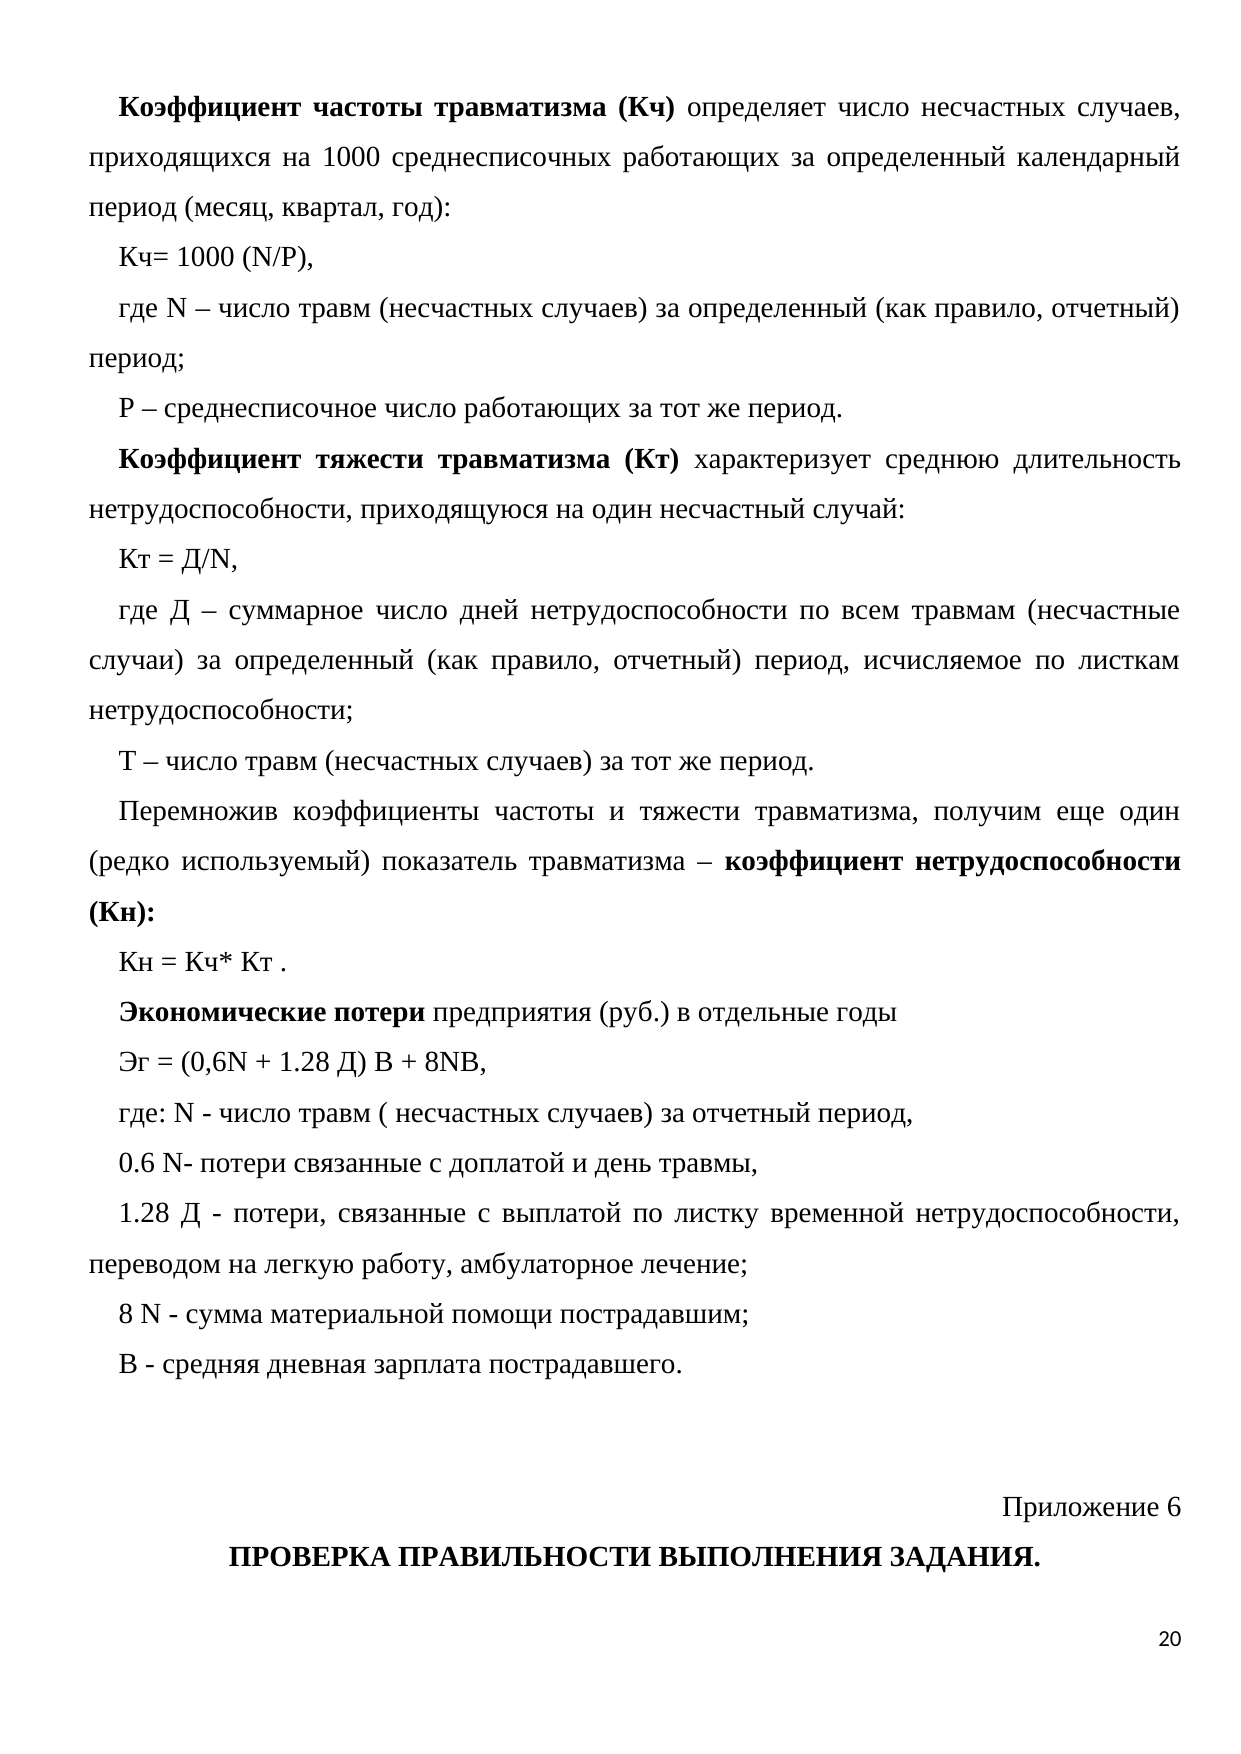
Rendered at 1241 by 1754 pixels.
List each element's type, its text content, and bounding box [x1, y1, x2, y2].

text 0.6 N- потери связанные с доплатой и день травмы, [89, 1145, 1181, 1179]
text ПРОВЕРКА ПРАВИЛЬНОСТИ ВЫПОЛНЕНИЯ ЗАДАНИЯ. [89, 1539, 1181, 1573]
text Экономические потери предприятия (руб.) в отдельные годы [89, 994, 1181, 1028]
text Кн = Кч* Кт . [89, 944, 1181, 977]
text Эг = (0,6N + 1.28 Д) В + 8NB, [89, 1044, 1181, 1078]
text Кч= 1000 (N/Р), [89, 239, 1181, 273]
text Перемножив коэффициенты частоты и тяжести травматизма, получим еще один (редко используемый) показатель травматизма – коэффициент нетрудоспособности (Кн): [89, 793, 1181, 927]
text где N – число травм (несчастных случаев) за определенный (как правило, отчетный) период; [89, 290, 1181, 374]
text 8 N - сумма материальной помощи пострадавшим; [89, 1296, 1181, 1330]
text Приложение 6 [89, 1489, 1181, 1523]
text 1.28 Д - потери, связанные с выплатой по листку временной нетрудоспособности, переводом на легкую работу, амбулаторное лечение; [89, 1196, 1181, 1279]
text где Д – суммарное число дней нетрудоспособности по всем травмам (несчастные случаи) за определенный (как правило, отчетный) период, исчисляемое по листкам нетрудоспособности; [89, 592, 1181, 726]
text Т – число травм (несчастных случаев) за тот же период. [89, 743, 1181, 776]
text В - средняя дневная зарплата пострадавшего. [89, 1346, 1181, 1380]
text где: N - число травм ( несчастных случаев) за отчетный период, [89, 1095, 1181, 1128]
text Р – среднесписочное число работающих за тот же период. [89, 391, 1181, 424]
text Коэффициент частоты травматизма (Кч) определяет число несчастных случаев, приходящихся на 1000 среднесписочных работающих за определенный календарный период (месяц, квартал, год): [89, 89, 1181, 223]
text Кт = Д/N, [89, 541, 1181, 575]
text Коэффициент тяжести травматизма (Кт) характеризует среднюю длительность нетрудоспособности, приходящуюся на один несчастный случай: [89, 441, 1181, 525]
